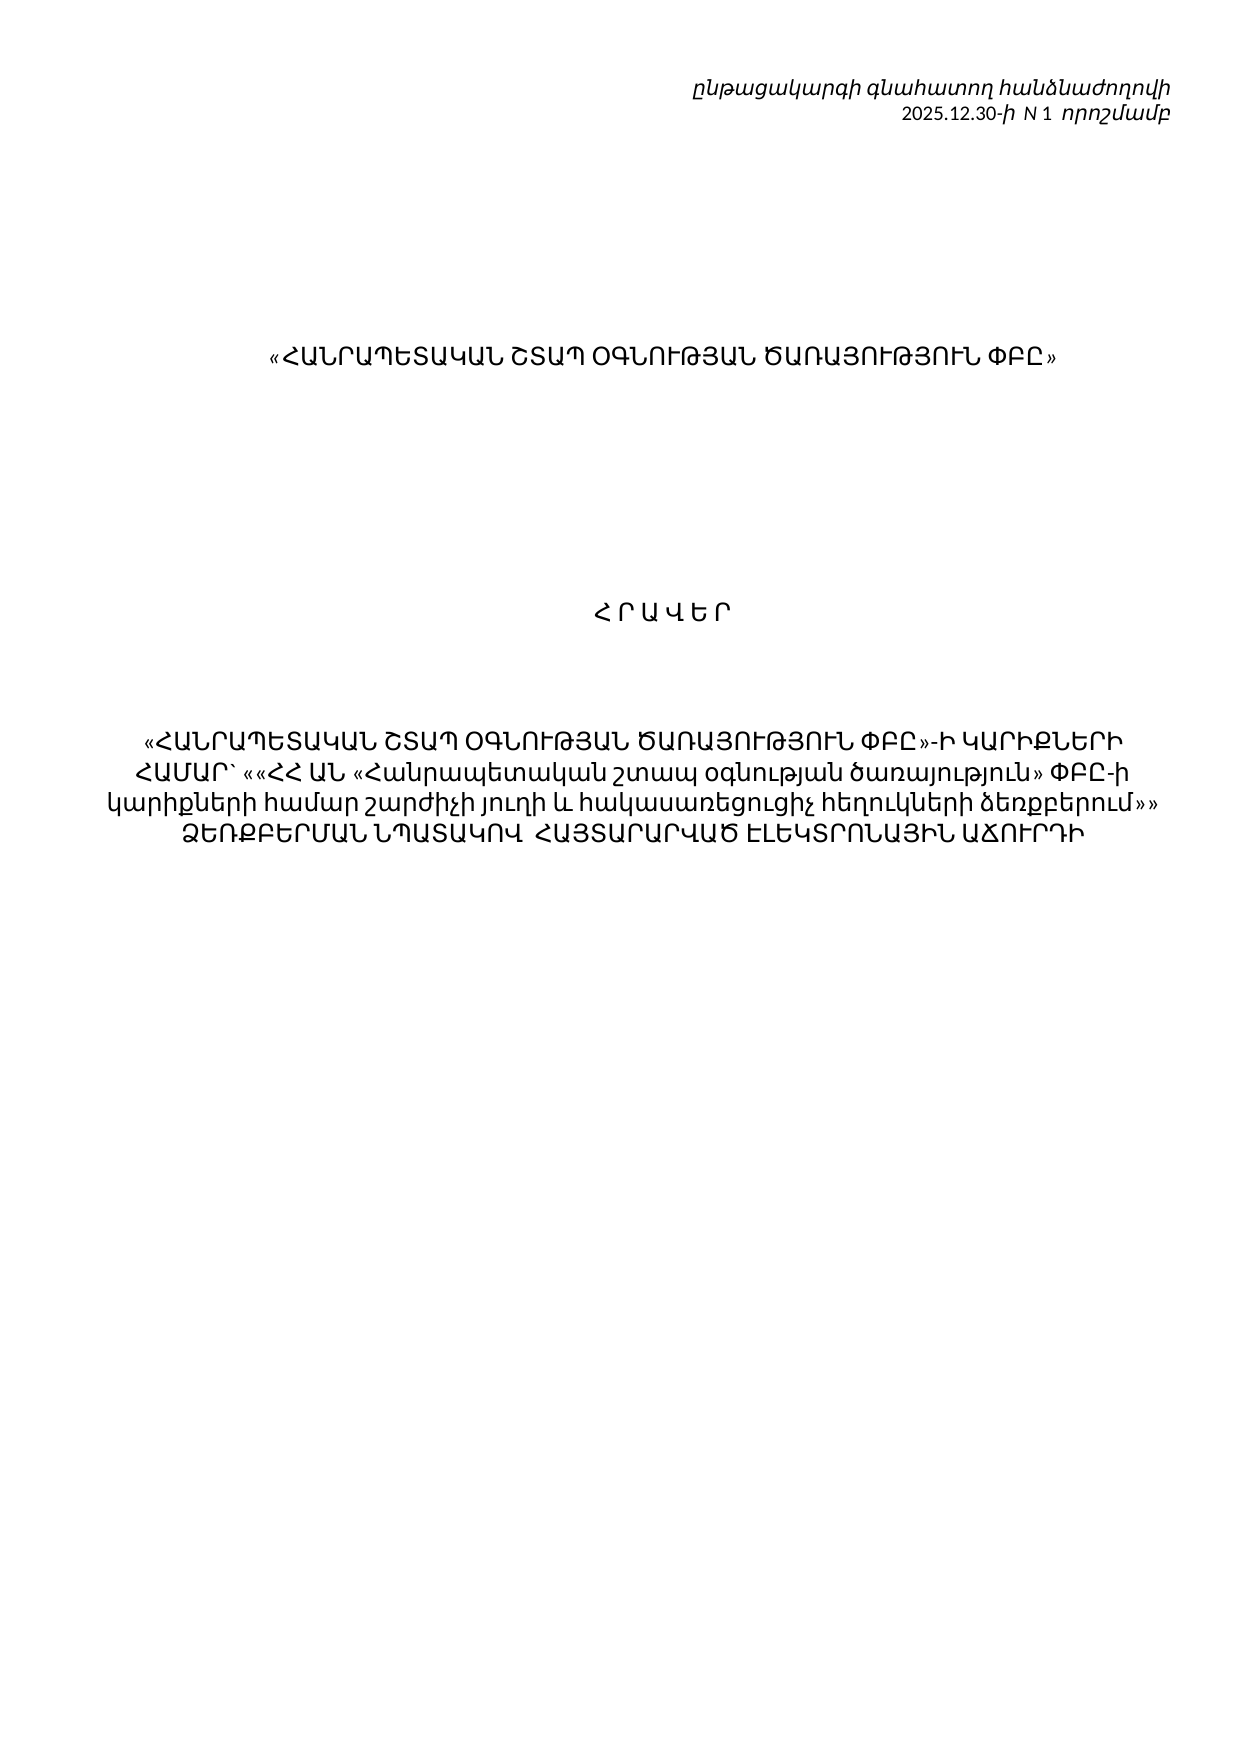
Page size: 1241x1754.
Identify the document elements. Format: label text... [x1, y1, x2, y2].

text «ՀԱՆՐԱՊԵՏԱԿԱՆ ՇՏԱՊ ՕԳՆՈՒԹՅԱՆ ԾԱՌԱՅՈՒԹՅՈՒՆ ՓԲԸ»-Ի ԿԱՐԻՔՆԵՐԻ ՀԱՄԱՐ` ««ՀՀ ԱՆ «Հանրապետական շտապ օգնության ծառայություն» ՓԲԸ-ի կարիքների համար շարժիչի յուղի և հակասառեցուցիչ հեղուկների ձեռքբերում»» ՁԵՌՔԲԵՐՄԱՆ ՆՊԱՏԱԿՈՎ ՀԱՅՏԱՐԱՐՎԱԾ ԷԼԵԿՏՐՈՆԱՅԻՆ ԱՃՈՒՐԴԻ [94, 726, 1172, 848]
text ընթացակարգի գնահատող հանձնաժողովի [94, 75, 1171, 100]
text « ՀԱՆՐԱՊԵՏԱԿԱՆ ՇՏԱՊ ՕԳՆՈՒԹՅԱՆ ԾԱՌԱՅՈՒԹՅՈՒՆ ՓԲԸ» [94, 341, 1172, 371]
text Հ Ր Ա Վ Ե Ր [94, 597, 1172, 628]
text 2025.12.30 -ի N 1 որոշմամբ [94, 100, 1171, 126]
